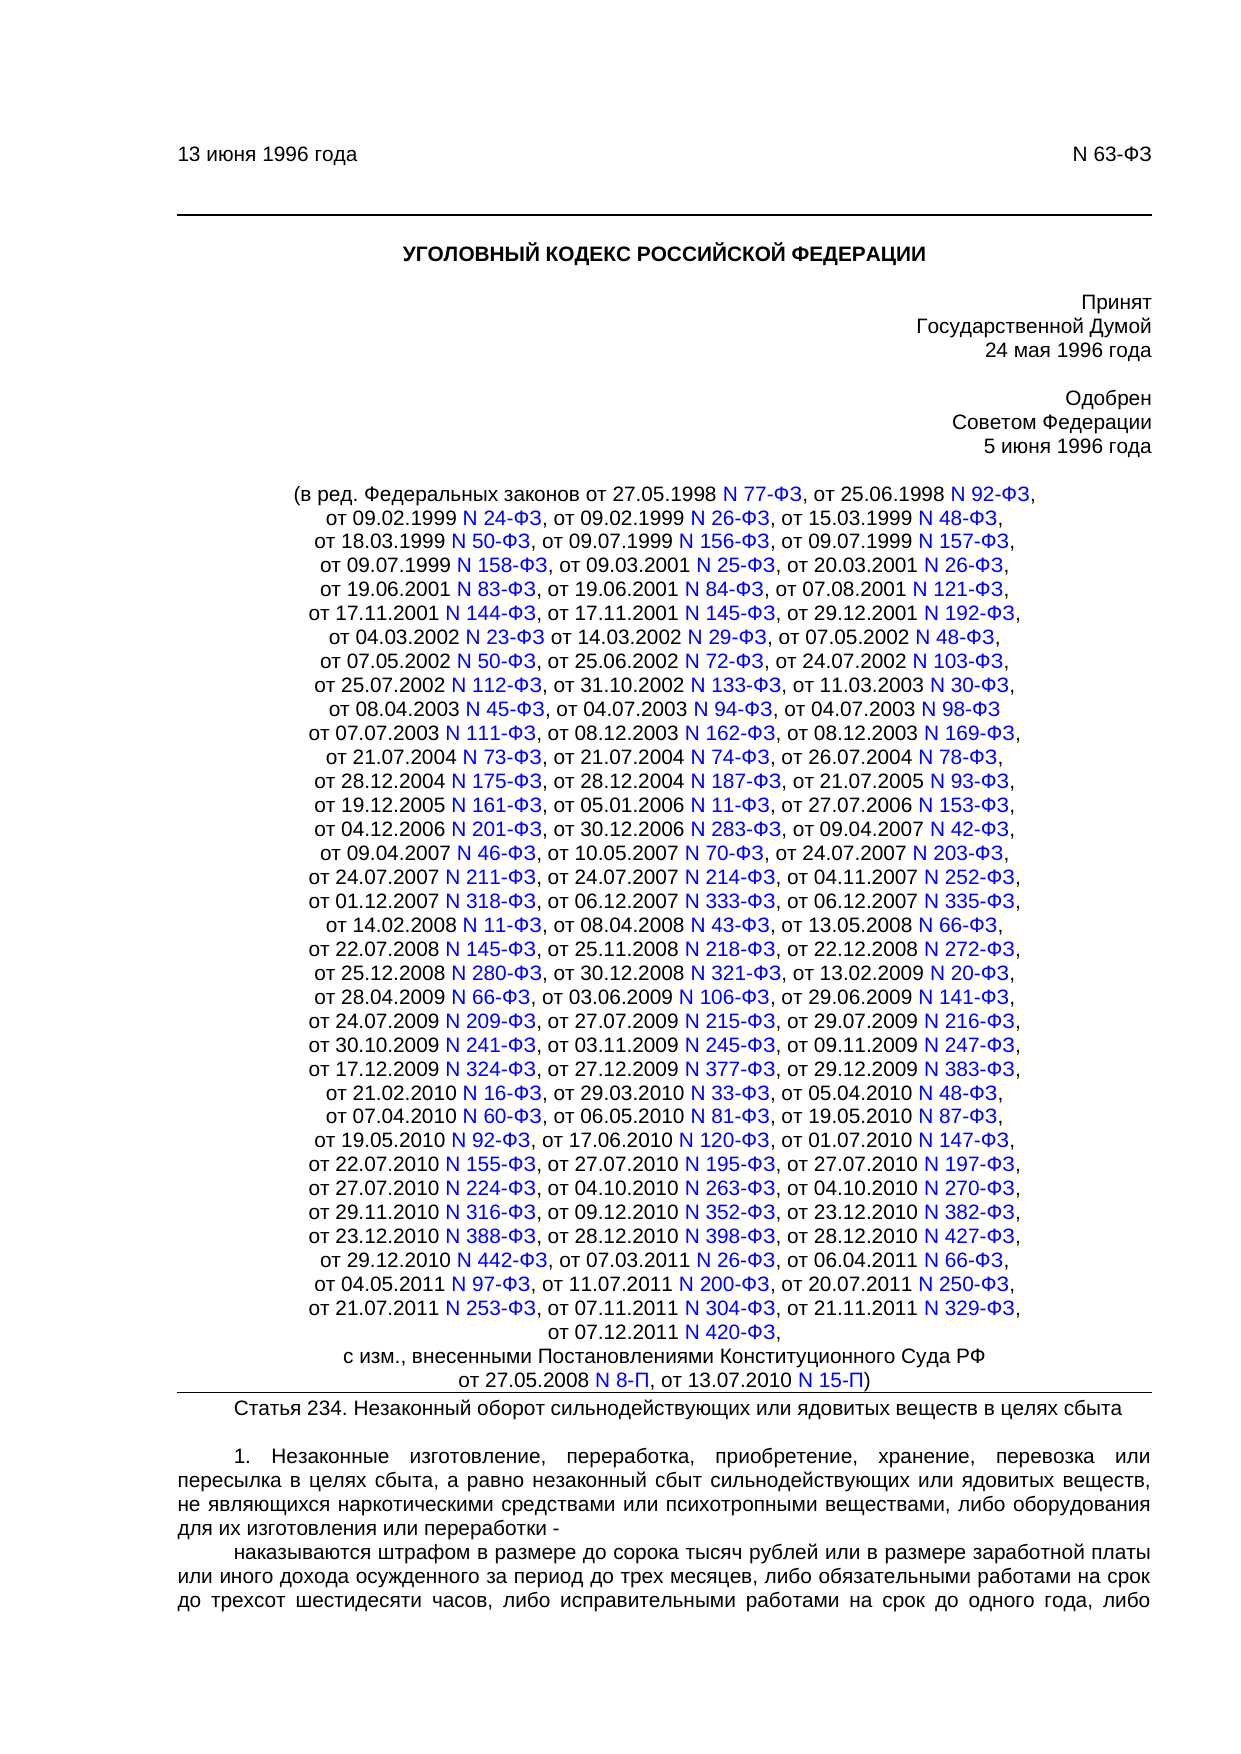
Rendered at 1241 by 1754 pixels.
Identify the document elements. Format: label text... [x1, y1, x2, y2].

text от 04.05.2011 N 97-ФЗ, от 11.07.2011 N 200-ФЗ, от 20.07.2011 N 250-ФЗ, [177, 1272, 1152, 1296]
text Государственной Думой [177, 314, 1152, 338]
text Советом Федерации [177, 409, 1152, 433]
text от 24.07.2009 N 209-ФЗ, от 27.07.2009 N 215-ФЗ, от 29.07.2009 N 216-ФЗ, [177, 1008, 1152, 1032]
text от 22.07.2008 N 145-ФЗ, от 25.11.2008 N 218-ФЗ, от 22.12.2008 N 272-ФЗ, [177, 937, 1152, 961]
text от 19.05.2010 N 92-ФЗ, от 17.06.2010 N 120-ФЗ, от 01.07.2010 N 147-ФЗ, [177, 1128, 1152, 1152]
text от 25.12.2008 N 280-ФЗ, от 30.12.2008 N 321-ФЗ, от 13.02.2009 N 20-ФЗ, [177, 961, 1152, 984]
text Статья 234. Незаконный оборот сильнодействующих или ядовитых веществ в целях сбыта [177, 1396, 1152, 1420]
text от 29.11.2010 N 316-ФЗ, от 09.12.2010 N 352-ФЗ, от 23.12.2010 N 382-ФЗ, [177, 1200, 1152, 1224]
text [177, 1539, 1152, 1611]
text от 24.07.2007 N 211-ФЗ, от 24.07.2007 N 214-ФЗ, от 04.11.2007 N 252-ФЗ, [177, 865, 1152, 889]
text 13 июня 1996 года N 63-ФЗ [177, 142, 1152, 214]
text от 21.07.2004 N 73-ФЗ, от 21.07.2004 N 74-ФЗ, от 26.07.2004 N 78-ФЗ, [177, 745, 1152, 769]
text 24 мая 1996 года [177, 338, 1152, 362]
text с изм., внесенными Постановлениями Конституционного Суда РФ [177, 1344, 1152, 1368]
text Принят [177, 290, 1152, 314]
text от 19.06.2001 N 83-ФЗ, от 19.06.2001 N 84-ФЗ, от 07.08.2001 N 121-ФЗ, [177, 577, 1152, 601]
text от 22.07.2010 N 155-ФЗ, от 27.07.2010 N 195-ФЗ, от 27.07.2010 N 197-ФЗ, [177, 1152, 1152, 1176]
text (в ред. Федеральных законов от 27.05.1998 N 77-ФЗ, от 25.06.1998 N 92-ФЗ, [177, 481, 1152, 505]
text от 18.03.1999 N 50-ФЗ, от 09.07.1999 N 156-ФЗ, от 09.07.1999 N 157-ФЗ, [177, 529, 1152, 553]
text от 27.05.2008 N 8-П, от 13.07.2010 N 15-П) [177, 1368, 1152, 1392]
text от 28.12.2004 N 175-ФЗ, от 28.12.2004 N 187-ФЗ, от 21.07.2005 N 93-ФЗ, [177, 769, 1152, 793]
text от 17.12.2009 N 324-ФЗ, от 27.12.2009 N 377-ФЗ, от 29.12.2009 N 383-ФЗ, [177, 1056, 1152, 1080]
text от 07.12.2011 N 420-ФЗ, [177, 1320, 1152, 1344]
text от 27.07.2010 N 224-ФЗ, от 04.10.2010 N 263-ФЗ, от 04.10.2010 N 270-ФЗ, [177, 1176, 1152, 1200]
text от 07.07.2003 N 111-ФЗ, от 08.12.2003 N 162-ФЗ, от 08.12.2003 N 169-ФЗ, [177, 721, 1152, 745]
text от 09.02.1999 N 24-ФЗ, от 09.02.1999 N 26-ФЗ, от 15.03.1999 N 48-ФЗ, [177, 505, 1152, 529]
text от 28.04.2009 N 66-ФЗ, от 03.06.2009 N 106-ФЗ, от 29.06.2009 N 141-ФЗ, [177, 984, 1152, 1008]
text 1. Незаконные изготовление, переработка, приобретение, хранение, перевозка или пересылка в целях сбыта, а равно незаконный сбыт сильнодействующих или ядовитых веществ, не являющихся наркотическими средствами или психотропными веществами, либо оборудования для их изготовления или переработки - [177, 1444, 1152, 1539]
text от 29.12.2010 N 442-ФЗ, от 07.03.2011 N 26-ФЗ, от 06.04.2011 N 66-ФЗ, [177, 1248, 1152, 1272]
text от 04.12.2006 N 201-ФЗ, от 30.12.2006 N 283-ФЗ, от 09.04.2007 N 42-ФЗ, [177, 817, 1152, 841]
title УГОЛОВНЫЙ КОДЕКС РОССИЙСКОЙ ФЕДЕРАЦИИ [177, 242, 1152, 266]
text от 21.07.2011 N 253-ФЗ, от 07.11.2011 N 304-ФЗ, от 21.11.2011 N 329-ФЗ, [177, 1296, 1152, 1320]
text от 19.12.2005 N 161-ФЗ, от 05.01.2006 N 11-ФЗ, от 27.07.2006 N 153-ФЗ, [177, 793, 1152, 817]
text от 09.07.1999 N 158-ФЗ, от 09.03.2001 N 25-ФЗ, от 20.03.2001 N 26-ФЗ, [177, 553, 1152, 577]
text 5 июня 1996 года [177, 433, 1152, 457]
text от 25.07.2002 N 112-ФЗ, от 31.10.2002 N 133-ФЗ, от 11.03.2003 N 30-ФЗ, [177, 673, 1152, 697]
text от 21.02.2010 N 16-ФЗ, от 29.03.2010 N 33-ФЗ, от 05.04.2010 N 48-ФЗ, [177, 1080, 1152, 1104]
text от 09.04.2007 N 46-ФЗ, от 10.05.2007 N 70-ФЗ, от 24.07.2007 N 203-ФЗ, [177, 841, 1152, 865]
text от 23.12.2010 N 388-ФЗ, от 28.12.2010 N 398-ФЗ, от 28.12.2010 N 427-ФЗ, [177, 1224, 1152, 1248]
text от 07.05.2002 N 50-ФЗ, от 25.06.2002 N 72-ФЗ, от 24.07.2002 N 103-ФЗ, [177, 649, 1152, 673]
text от 07.04.2010 N 60-ФЗ, от 06.05.2010 N 81-ФЗ, от 19.05.2010 N 87-ФЗ, [177, 1104, 1152, 1128]
text Одобрен [177, 386, 1152, 409]
text от 17.11.2001 N 144-ФЗ, от 17.11.2001 N 145-ФЗ, от 29.12.2001 N 192-ФЗ, [177, 601, 1152, 625]
text от 04.03.2002 N 23-ФЗ от 14.03.2002 N 29-ФЗ, от 07.05.2002 N 48-ФЗ, [177, 625, 1152, 649]
text от 30.10.2009 N 241-ФЗ, от 03.11.2009 N 245-ФЗ, от 09.11.2009 N 247-ФЗ, [177, 1032, 1152, 1056]
text от 14.02.2008 N 11-ФЗ, от 08.04.2008 N 43-ФЗ, от 13.05.2008 N 66-ФЗ, [177, 913, 1152, 937]
text от 08.04.2003 N 45-ФЗ, от 04.07.2003 N 94-ФЗ, от 04.07.2003 N 98-ФЗ [177, 697, 1152, 721]
text от 01.12.2007 N 318-ФЗ, от 06.12.2007 N 333-ФЗ, от 06.12.2007 N 335-ФЗ, [177, 889, 1152, 913]
